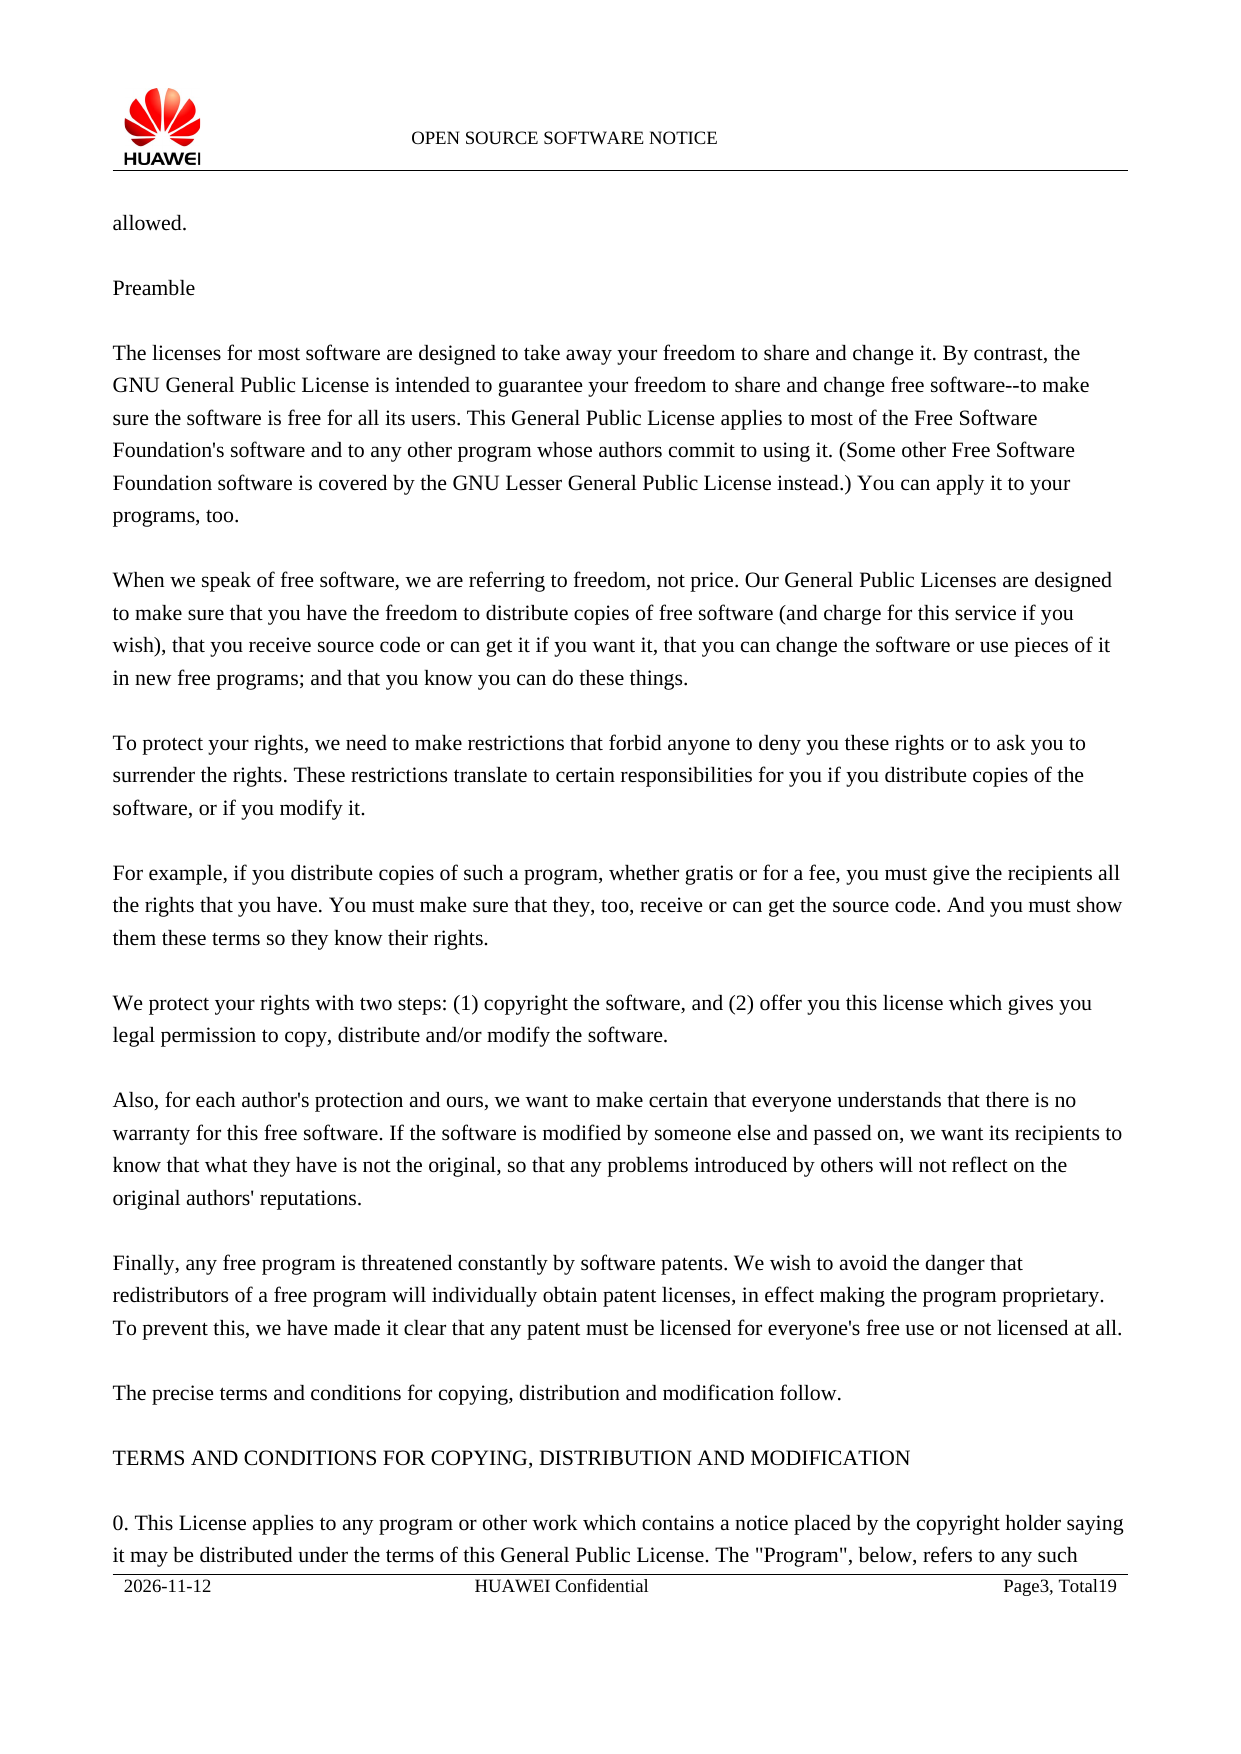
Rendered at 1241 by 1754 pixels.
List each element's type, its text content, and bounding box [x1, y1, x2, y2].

picture [124, 88, 201, 165]
